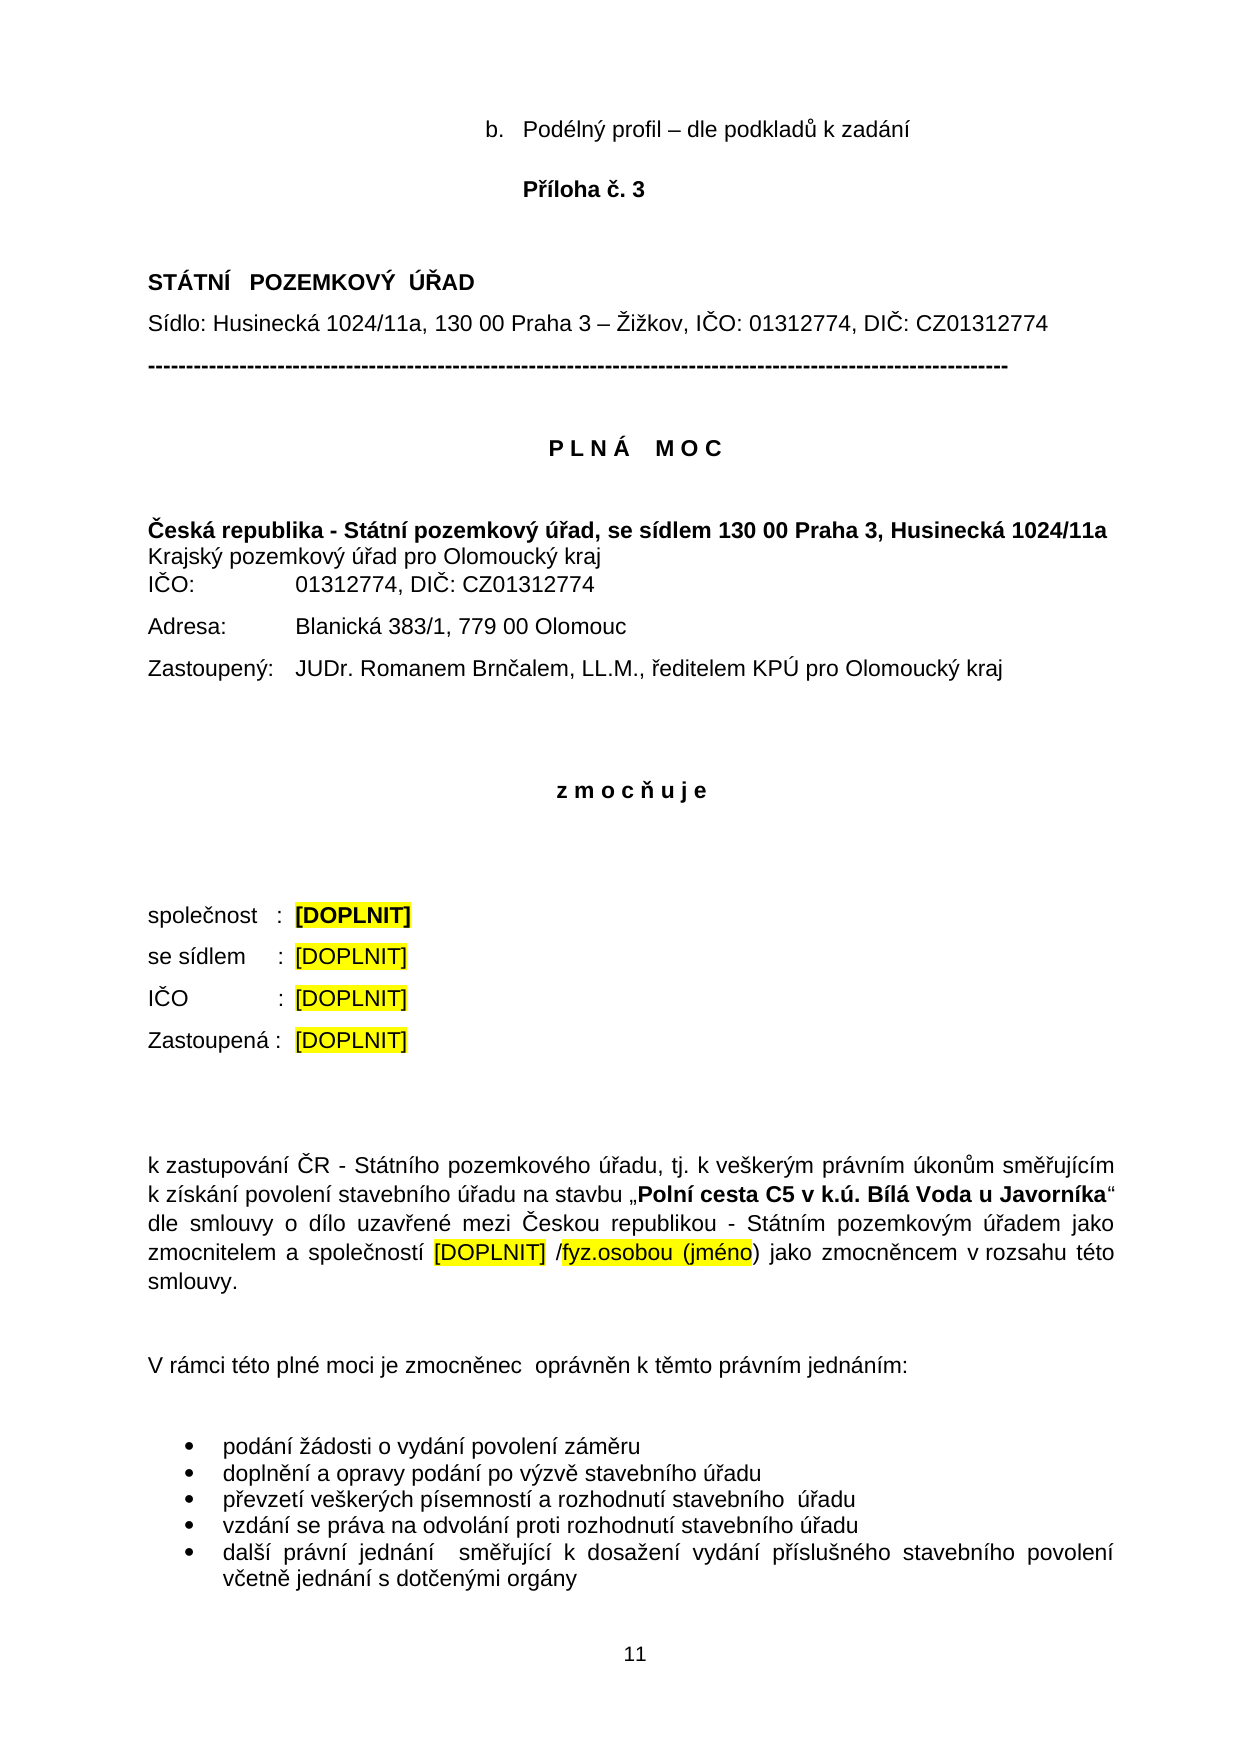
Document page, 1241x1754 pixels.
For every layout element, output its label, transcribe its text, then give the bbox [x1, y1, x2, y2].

text Zastoupená : [DOPLNIT] [148, 1025, 1115, 1054]
text z m o c ň u j e [148, 775, 1115, 804]
text Příloha č. 3 [523, 176, 1122, 202]
text Sídlo: Husinecká 1024/11a, 130 00 Praha 3 – Žižkov, IČO: 01312774, DIČ: CZ01312774 [148, 308, 1122, 337]
list Podélný profil – dle podkladů k zadání [485, 116, 1122, 142]
text IČO: 01312774, DIČ: CZ01312774 [148, 569, 1122, 598]
list vzdání se práva na odvolání proti rozhodnutí stavebního úřadu [185, 1512, 1115, 1538]
text Krajský pozemkový úřad pro Olomoucký kraj [148, 543, 1122, 569]
text se sídlem : [DOPLNIT] [148, 941, 1122, 971]
text společnost : [DOPLNIT] [148, 900, 1122, 929]
list další právní jednání směřující k dosažení vydání příslušného stavebního povolení včetně jednání s dotčenými orgány [185, 1538, 1115, 1591]
list převzetí veškerých písemností a rozhodnutí stavebního úřadu [185, 1486, 1115, 1512]
text P L N Á M O C [148, 433, 1122, 462]
text V rámci této plné moci je zmocněnec oprávněn k těmto právním jednáním: [148, 1350, 1115, 1379]
text STÁTNÍ POZEMKOVÝ ÚŘAD [148, 267, 1122, 296]
text k zastupování ČR - Státního pozemkového úřadu, tj. k veškerým právním úkonům směřujícím k získání povolení stavebního úřadu na stavbu „Polní cesta C5 v k.ú. Bílá Voda u Javorníka“ dle smlouvy o dílo uzavřené mezi Českou republikou - Státním pozemkovým úřadem jako zmocnitelem a společností [DOPLNIT] /fyz.osobou (jméno) jako zmocněncem v rozsahu této smlouvy. [148, 1150, 1115, 1296]
text IČO : [DOPLNIT] [148, 983, 1115, 1012]
text Zastoupený: JUDr. Romanem Brnčalem, LL.M., ředitelem KPÚ pro Olomoucký kraj [148, 653, 1063, 682]
list podání žádosti o vydání povolení záměru [185, 1433, 1115, 1459]
text Adresa: Blanická 383/1, 779 00 Olomouc [148, 611, 1122, 640]
text Česká republika - Státní pozemkový úřad, se sídlem 130 00 Praha 3, Husinecká 1024/11a [148, 517, 1122, 543]
text ----------------------------------------------------------------------------------------------------------------- [148, 350, 1122, 379]
list doplnění a opravy podání po výzvě stavebního úřadu [185, 1459, 1115, 1486]
